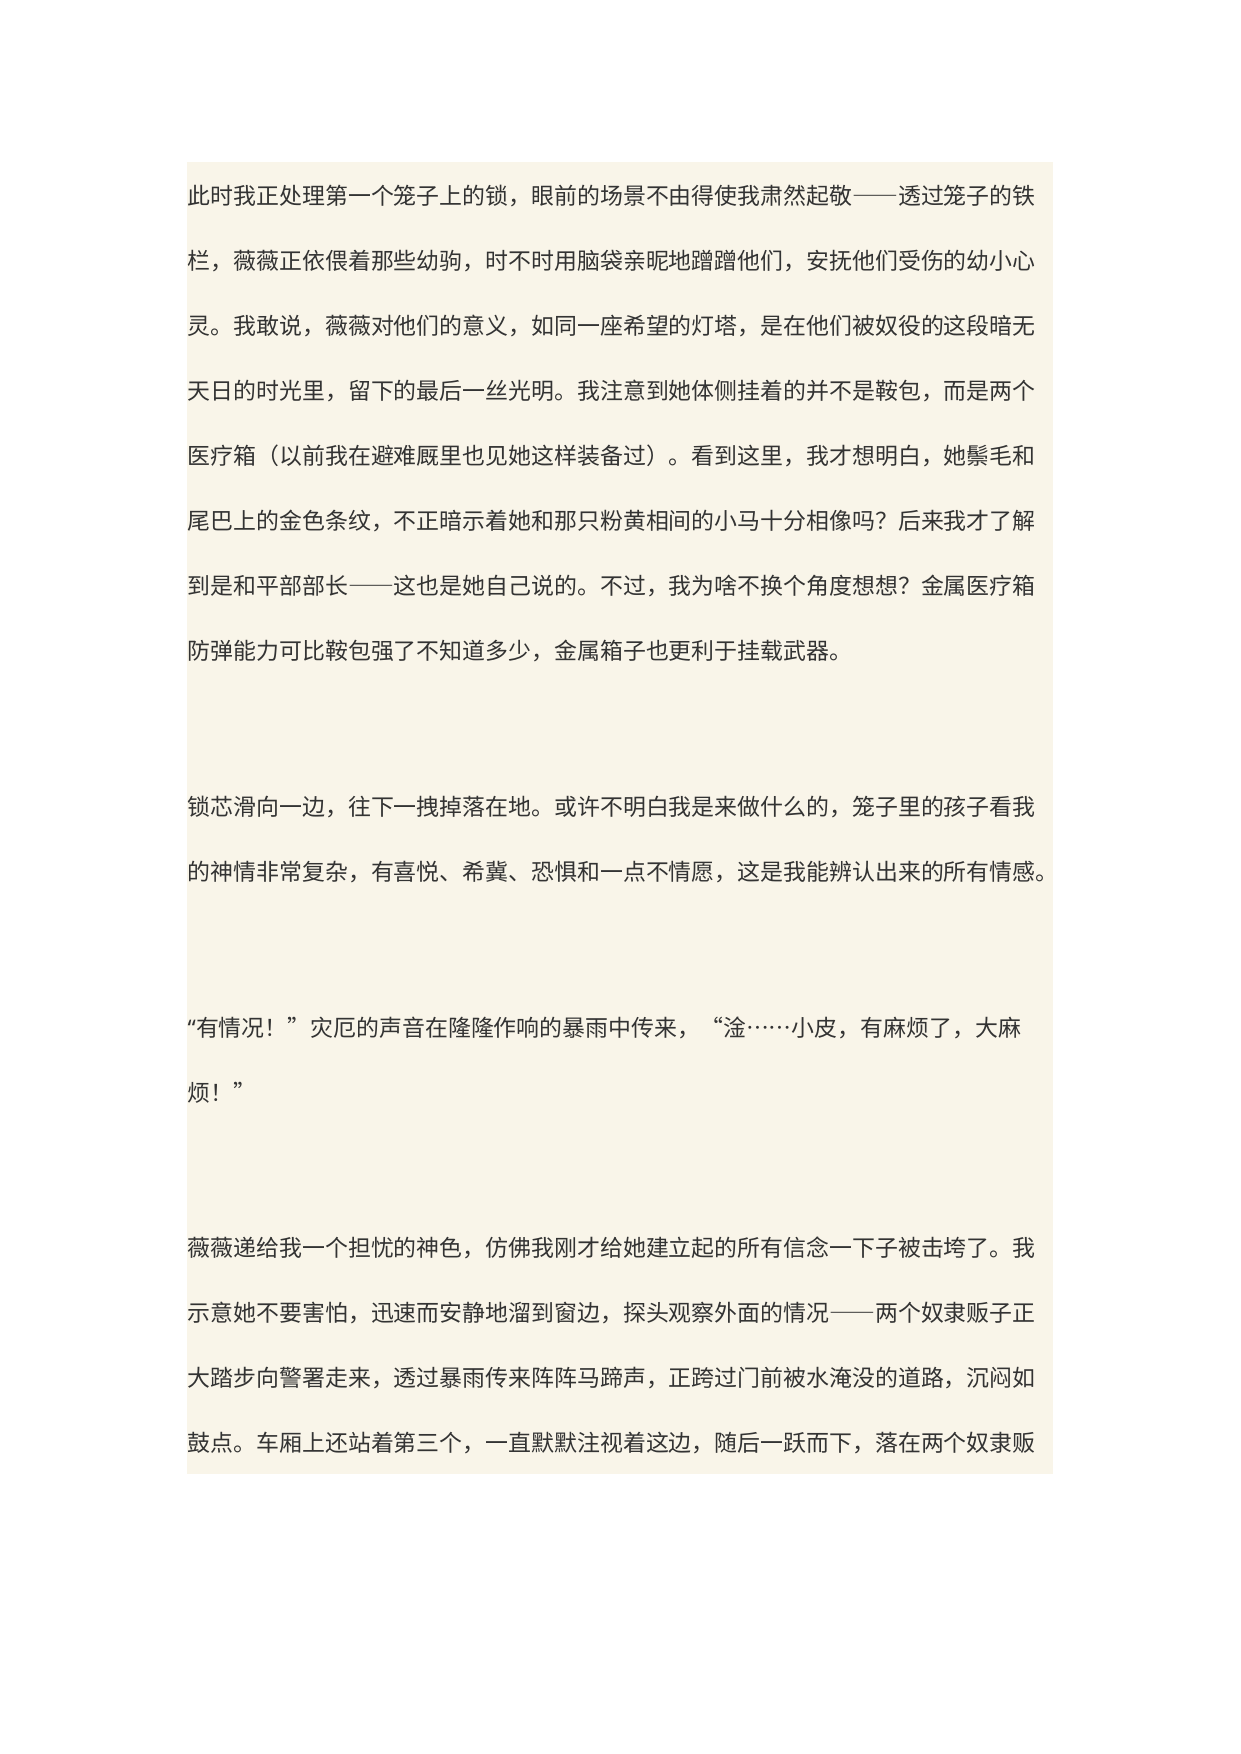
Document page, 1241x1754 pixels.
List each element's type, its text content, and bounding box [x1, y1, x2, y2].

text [187, 1214, 1053, 1474]
text 此时我正处理第一个笼子上的锁，眼前的场景不由得使我肃然起敬——透过笼子的铁栏，薇薇正依偎着那些幼驹，时不时用脑袋亲昵地蹭蹭他们，安抚他们受伤的幼小心灵。我敢说，薇薇对他们的意义，如同一座希望的灯塔，是在他们被奴役的这段暗无天日的时光里，留下的最后一丝光明。我注意到她体侧挂着的并不是鞍包，而是两个医疗箱（以前我在避难厩里也见她这样装备过）。看到这里，我才想明白，她鬃毛和尾巴上的金色条纹，不正暗示着她和那只粉黄相间的小马十分相像吗？后来我才了解到是和平部部长——这也是她自己说的。不过，我为啥不换个角度想想？金属医疗箱防弹能力可比鞍包强了不知道多少，金属箱子也更利于挂载武器。 [187, 162, 1053, 682]
text 锁芯滑向一边，往下一拽掉落在地。或许不明白我是来做什么的，笼子里的孩子看我的神情非常复杂，有喜悦、希冀、恐惧和一点不情愿，这是我能辨认出来的所有情感。 [187, 773, 1053, 903]
text “有情况！”灾厄的声音在隆隆作响的暴雨中传来，“淦……小皮，有麻烦了，大麻烦！” [187, 994, 1053, 1124]
